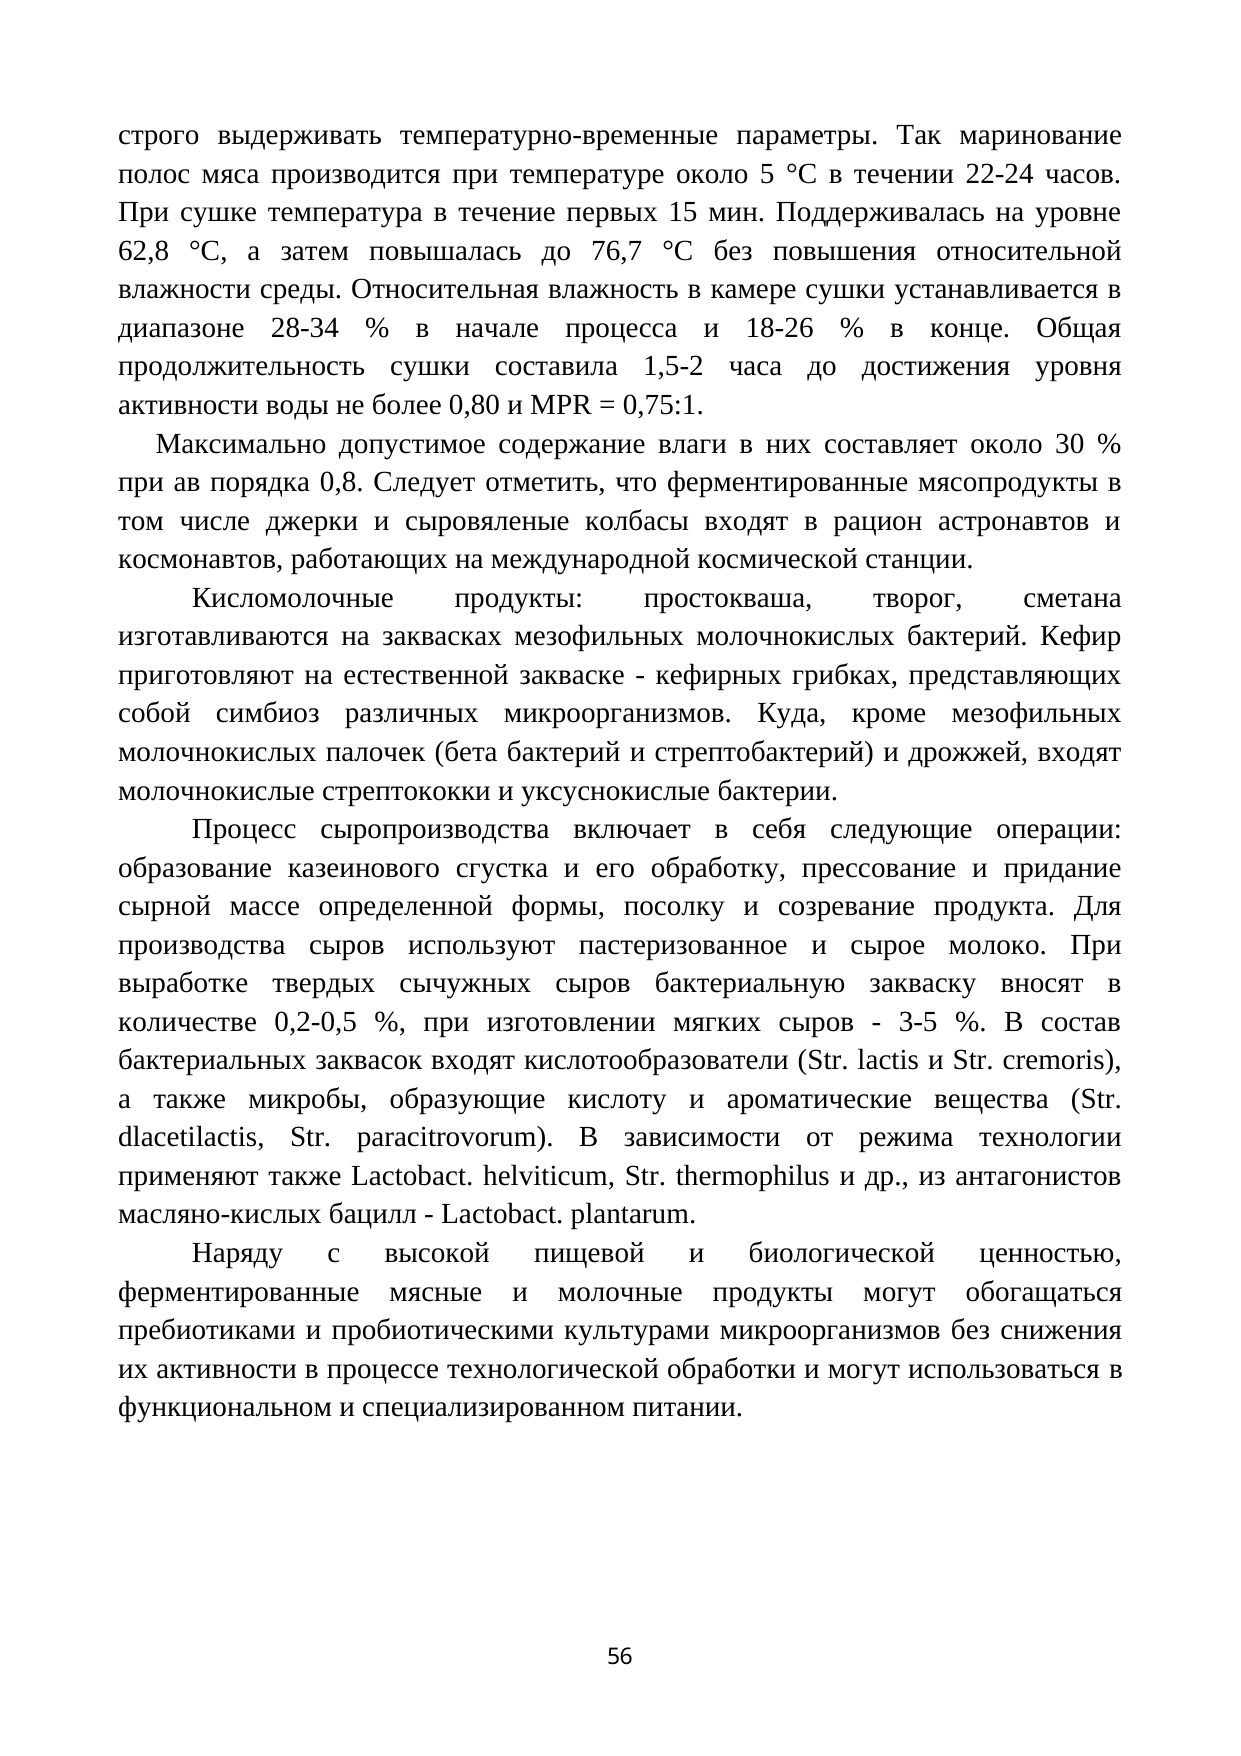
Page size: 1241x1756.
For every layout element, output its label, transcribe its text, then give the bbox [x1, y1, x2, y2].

text Кисломолочные продукты: простокваша, творог, сметана изготавливаются на заквасках мезофильных молочнокислых бактерий. Кефир приготовляют на естественной закваске - кефирных грибках, представляющих собой симбиоз различных микроорганизмов. Куда, кроме мезофильных молочнокислых палочек (бета бактерий и стрептобактерий) и дрожжей, входят молочнокислые стрептококки и уксуснокислые бактерии. [118, 580, 1122, 806]
text Наряду с высокой пищевой и биологической ценностью, ферментированные мясные и молочные продукты могут обогащаться пребиотиками и пробиотическими культурами микроорганизмов без снижения их активности в процессе технологической обработки и могут использоваться в функциональном и специализированном питании. [118, 1235, 1123, 1423]
text строго выдерживать температурно-временные параметры. Так маринование полос мяса производится при температуре около 5 °С в течении 22-24 часов. При сушке температура в течение первых 15 мин. Поддерживалась на уровне 62,8 °С, а затем повышалась до 76,7 °С без повышения относительной влажности среды. Относительная влажность в камере сушки устанавливается в диапазоне 28-34 % в начале процесса и 18-26 % в конце. Общая продолжительность сушки составила 1,5-2 часа до достижения уровня активности воды не более 0,80 и MPR = 0,75:1. [118, 117, 1123, 421]
text Процесс сыропроизводства включает в себя следующие операции: образование казеинового сгустка и его обработку, прессование и придание сырной массе определенной формы, посолку и созревание продукта. Для производства сыров используют пастеризованное и сырое молоко. При выработке твердых сычужных сыров бактериальную закваску вносят в количестве 0,2-0,5 %, при изготовлении мягких сыров - 3-5 %. В состав бактериальных заквасок входят кислотообразователи (Str. lactis и Str. cremoris), а также микробы, образующие кислоту и ароматические вещества (Str. dlacetilactis, Str. paracitrovorum). В зависимости от режима технологии применяют также Lactobact. helviticum, Str. thermophilus и др., из антагонистов масляно-кислых бацилл - Lactobact. plantarum. [118, 811, 1123, 1230]
text Максимально допустимое содержание влаги в них составляет около 30 % при ав порядка 0,8. Следует отметить, что ферментированные мясопродукты в том числе джерки и сыровяленые колбасы входят в рацион астронавтов и космонавтов, работающих на международной космической станции. [118, 426, 1122, 575]
